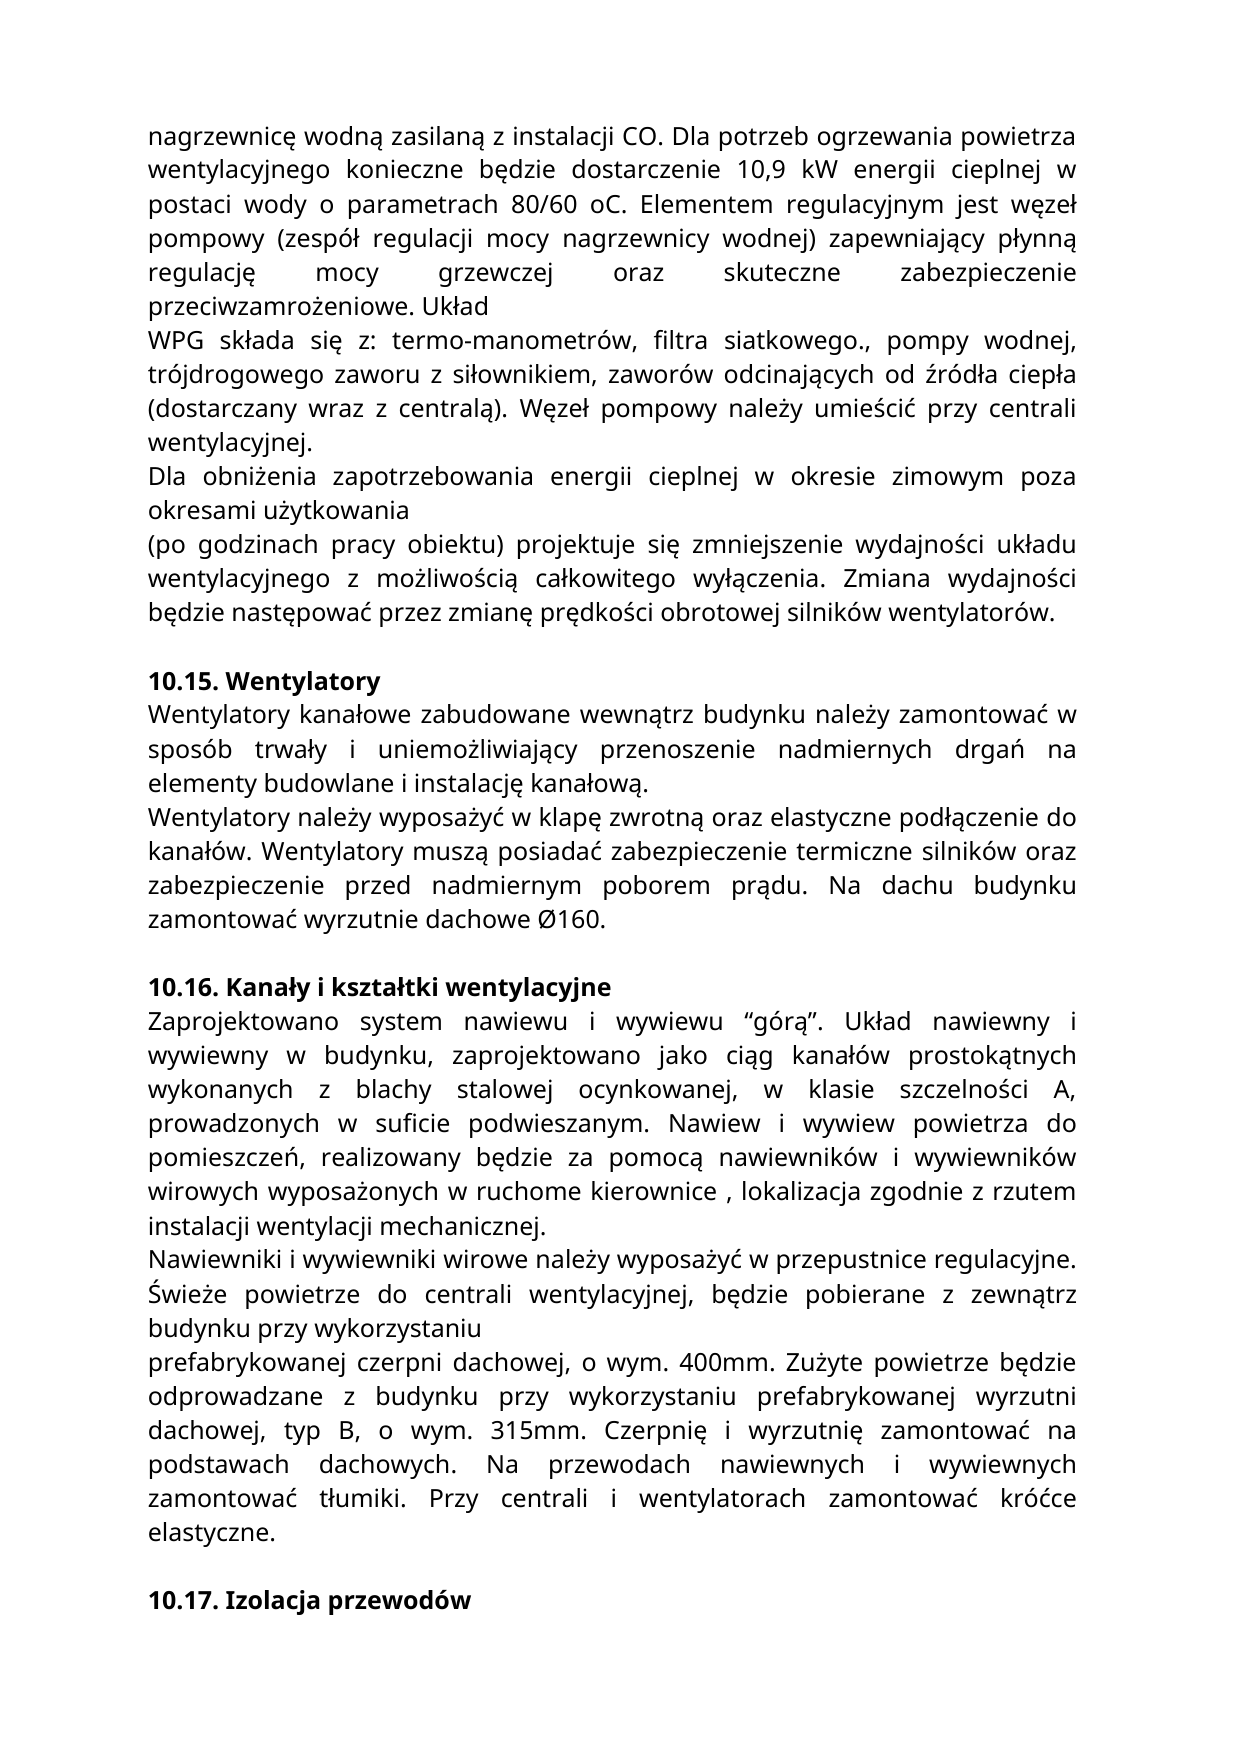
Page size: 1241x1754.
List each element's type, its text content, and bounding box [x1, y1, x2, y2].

text 10.17. Izolacja przewodów [148, 1583, 1078, 1617]
text 10.16. Kanały i kształtki wentylacyjne [148, 970, 1078, 1004]
text prefabrykowanej czerpni dachowej, o wym. 400mm. Zużyte powietrze będzie odprowadzane z budynku przy wykorzystaniu prefabrykowanej wyrzutni dachowej, typ B, o wym. 315mm. Czerpnię i wyrzutnię zamontować na podstawach dachowych. Na przewodach nawiewnych i wywiewnych zamontować tłumiki. Przy centrali i wentylatorach zamontować króćce elastyczne. [148, 1344, 1078, 1549]
text (po godzinach pracy obiektu) projektuje się zmniejszenie wydajności układu wentylacyjnego z możliwością całkowitego wyłączenia. Zmiana wydajności będzie następować przez zmianę prędkości obrotowej silników wentylatorów. [148, 527, 1078, 629]
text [148, 118, 1078, 322]
text Wentylatory należy wyposażyć w klapę zwrotną oraz elastyczne podłączenie do kanałów. Wentylatory muszą posiadać zabezpieczenie termiczne silników oraz zabezpieczenie przed nadmiernym poborem prądu. Na dachu budynku zamontować wyrzutnie dachowe Ø160. [148, 799, 1078, 936]
text 10.15. Wentylatory [148, 663, 1078, 697]
text Zaprojektowano system nawiewu i wywiewu “górą”. Układ nawiewny i wywiewny w budynku, zaprojektowano jako ciąg kanałów prostokątnych wykonanych z blachy stalowej ocynkowanej, w klasie szczelności A, prowadzonych w suficie podwieszanym. Nawiew i wywiew powietrza do pomieszczeń, realizowany będzie za pomocą nawiewników i wywiewników wirowych wyposażonych w ruchome kierownice , lokalizacja zgodnie z rzutem instalacji wentylacji mechanicznej. [148, 1004, 1078, 1242]
text WPG składa się z: termo-manometrów, filtra siatkowego., pompy wodnej, trójdrogowego zaworu z siłownikiem, zaworów odcinających od źródła ciepła (dostarczany wraz z centralą). Węzeł pompowy należy umieścić przy centrali wentylacyjnej. [148, 322, 1078, 459]
text Wentylatory kanałowe zabudowane wewnątrz budynku należy zamontować w sposób trwały i uniemożliwiający przenoszenie nadmiernych drgań na elementy budowlane i instalację kanałową. [148, 697, 1078, 799]
text Dla obniżenia zapotrzebowania energii cieplnej w okresie zimowym poza okresami użytkowania [148, 459, 1078, 527]
text Nawiewniki i wywiewniki wirowe należy wyposażyć w przepustnice regulacyjne. Świeże powietrze do centrali wentylacyjnej, będzie pobierane z zewnątrz budynku przy wykorzystaniu [148, 1242, 1078, 1344]
